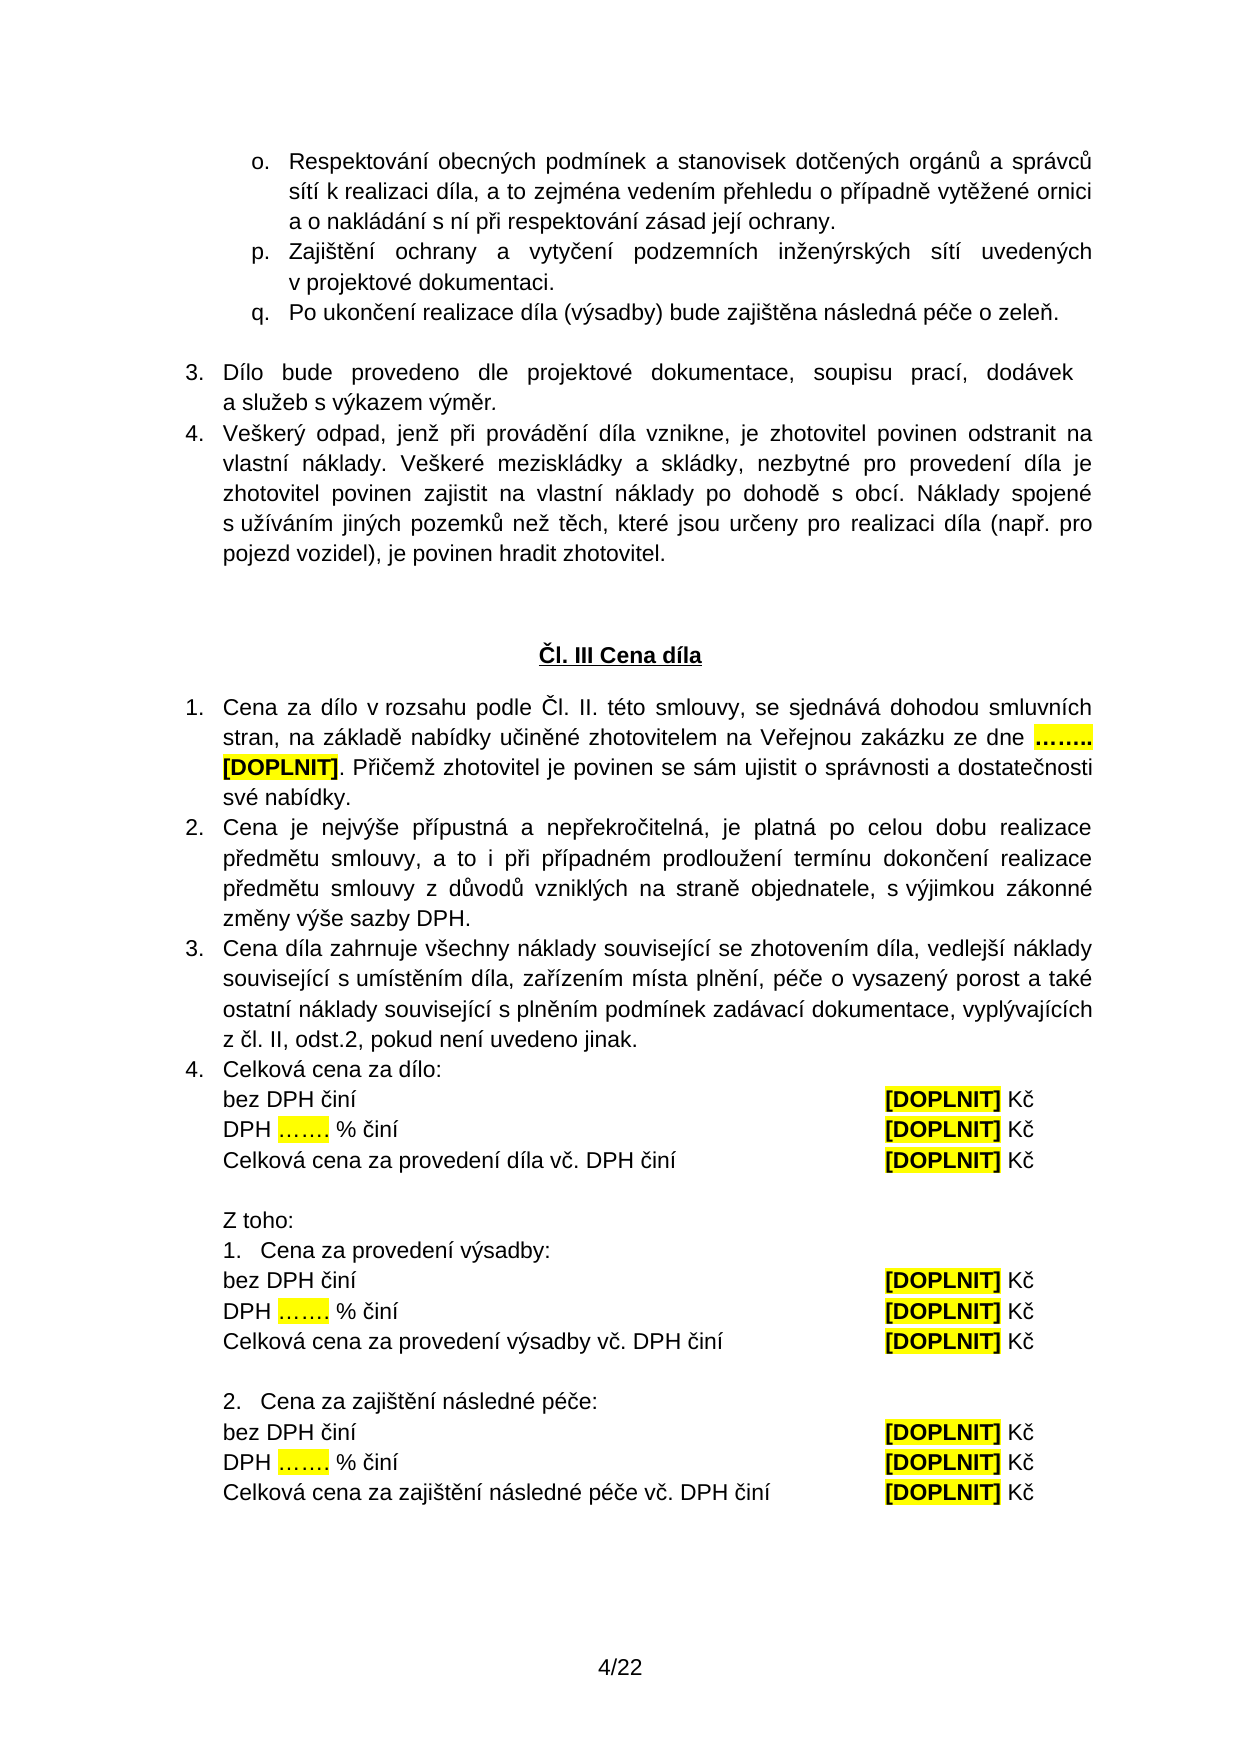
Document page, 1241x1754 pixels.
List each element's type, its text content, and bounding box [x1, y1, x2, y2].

list DPH ……. % činí [DOPLNIT] Kč [1001, 1449, 1093, 1475]
text Čl. III Cena díla [148, 642, 1093, 669]
list Veškerý odpad, jenž při provádění díla vznikne, je zhotovitel povinen odstranit na vlastní náklady. Veškeré meziskládky a skládky, nezbytné pro provedení díla je zhotovitel povinen zajistit na vlastní náklady po dohodě s obcí. Náklady spojené s užíváním jiných pozemků než těch, které jsou určeny pro realizaci díla (např. pro pojezd vozidel), je povinen hradit zhotovitel. [185, 419, 1093, 567]
list Cena za dílo v rozsahu podle Čl. II. této smlouvy, se sjednává dohodou smluvních stran, na základě nabídky učiněné zhotovitelem na Veřejnou zakázku ze dne ……..[DOPLNIT]. Přičemž zhotovitel je povinen se sám ujistit o správnosti a dostatečnosti své nabídky. [185, 693, 1093, 810]
list bez DPH činí [DOPLNIT] Kč [223, 1418, 1093, 1445]
list Celková cena za dílo: [185, 1056, 1093, 1082]
list bez DPH činí [DOPLNIT] Kč [223, 1086, 885, 1112]
list Po ukončení realizace díla (výsadby) bude zajištěna následná péče o zeleň. [251, 299, 1093, 325]
list Zajištění ochrany a vytyčení podzemních inženýrských sítí uvedených v projektové dokumentaci. [251, 238, 1093, 295]
list Respektování obecných podmínek a stanovisek dotčených orgánů a správců sítí k realizaci díla, a to zejména vedením přehledu o případně vytěžené ornici a o nakládání s ní při respektování zásad její ochrany. [251, 148, 1093, 234]
list DPH ……. % činí [DOPLNIT] Kč [329, 1449, 885, 1475]
list Cena za provedení výsadby: [223, 1237, 1093, 1263]
list Celková cena za zajištění následné péče vč. DPH činí [DOPLNIT] Kč [223, 1479, 885, 1505]
list DPH ……. % činí [DOPLNIT] Kč [1001, 1116, 1093, 1143]
list Cena díla zahrnuje všechny náklady související se zhotovením díla, vedlejší náklady související s umístěním díla, zařízením místa plnění, péče o vysazený porost a také ostatní náklady související s plněním podmínek zadávací dokumentace, vyplývajících z čl. II, odst.2, pokud není uvedeno jinak. [185, 935, 1093, 1052]
list bez DPH činí [DOPLNIT] Kč [223, 1267, 1093, 1294]
list DPH ……. % činí [DOPLNIT] Kč [1001, 1298, 1093, 1324]
list Cena za zajištění následné péče: [223, 1388, 1093, 1414]
list DPH ……. % činí [DOPLNIT] Kč [329, 1116, 885, 1143]
list Dílo bude provedeno dle projektové dokumentace, soupisu prací, dodávek a služeb s výkazem výměr. [185, 359, 1093, 416]
list Celková cena za provedení díla vč. DPH činí [DOPLNIT] Kč [223, 1147, 885, 1173]
list Z toho: [223, 1207, 1093, 1233]
list DPH ……. % činí [DOPLNIT] Kč [329, 1298, 885, 1324]
list Cena je nejvýše přípustná a nepřekročitelná, je platná po celou dobu realizace předmětu smlouvy, a to i při případném prodloužení termínu dokončení realizace předmětu smlouvy z důvodů vzniklých na straně objednatele, s výjimkou zákonné změny výše sazby DPH. [185, 814, 1093, 931]
list Celková cena za provedení výsadby vč. DPH činí [DOPLNIT] Kč [223, 1328, 885, 1354]
list bez DPH činí [DOPLNIT] Kč [1001, 1086, 1093, 1112]
